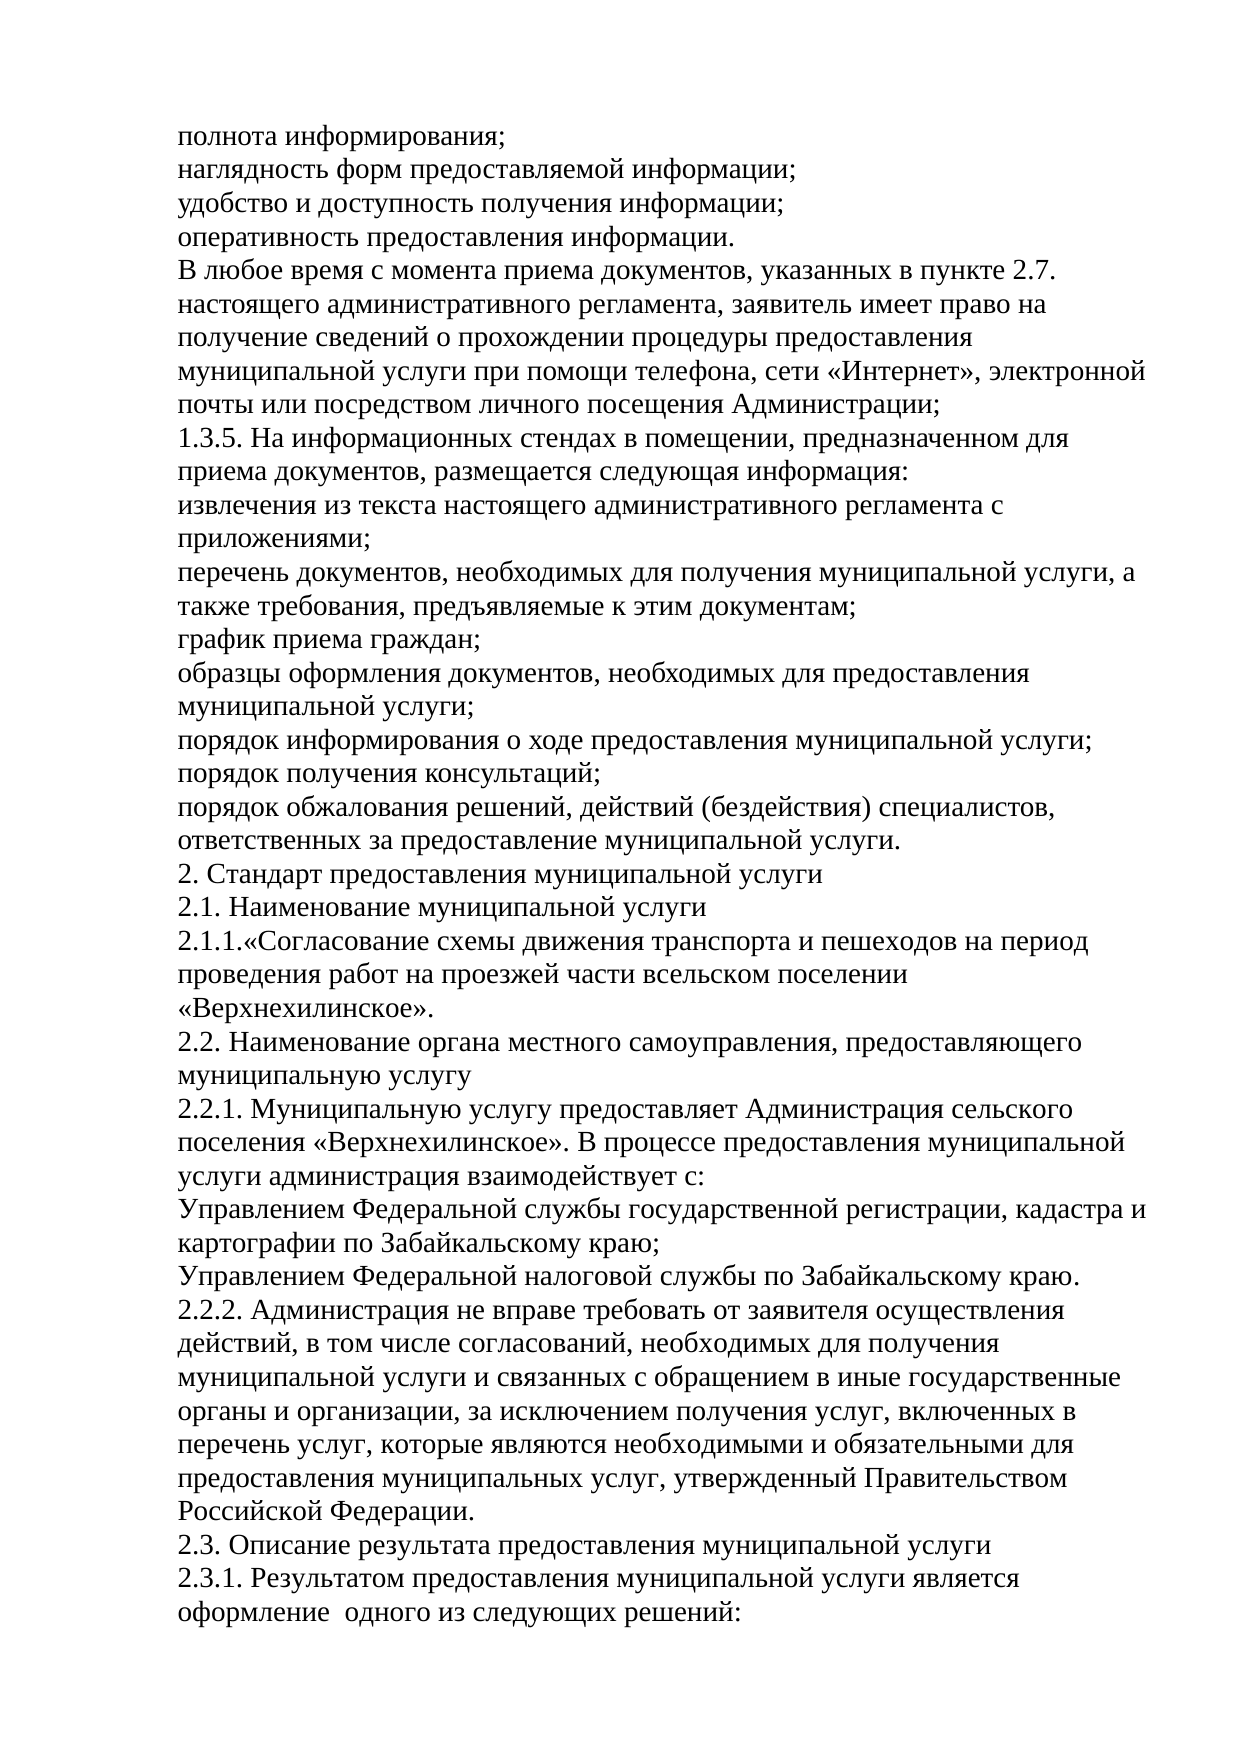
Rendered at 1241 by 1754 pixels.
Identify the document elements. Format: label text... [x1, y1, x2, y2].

text полнота информирования; [177, 118, 1152, 152]
text наглядность форм предоставляемой информации; [177, 152, 1152, 185]
text порядок получения консультаций; [177, 755, 1152, 789]
text образцы оформления документов, необходимых для предоставления муниципальной услуги; [177, 655, 1152, 722]
text 2.1.1.«Согласование схемы движения транспорта и пешеходов на период проведения работ на проезжей части всельском поселении «Верхнехилинское». [177, 923, 1152, 1024]
text Управлением Федеральной службы государственной регистрации, кадастра и картографии по Забайкальскому краю; [177, 1191, 1152, 1258]
text 2.2.2. Администрация не вправе требовать от заявителя осуществления действий, в том числе согласований, необходимых для получения муниципальной услуги и связанных с обращением в иные государственные органы и организации, за исключением получения услуг, включенных в перечень услуг, которые являются необходимыми и обязательными для предоставления муниципальных услуг, утвержденный Правительством Российской Федерации. [177, 1292, 1152, 1527]
text 2.2. Наименование органа местного самоуправления, предоставляющего муниципальную услугу [177, 1024, 1152, 1091]
text 2.2.1. Муниципальную услугу предоставляет Администрация сельского поселения «Верхнехилинское». В процессе предоставления муниципальной услуги администрация взаимодействует с: [177, 1091, 1152, 1191]
text 2.1. Наименование муниципальной услуги [177, 889, 1152, 923]
text 2.3.1. Результатом предоставления муниципальной услуги является оформление одного из следующих решений: [177, 1560, 1152, 1627]
text 2.3. Описание результата предоставления муниципальной услуги [177, 1527, 1152, 1560]
text 2. Стандарт предоставления муниципальной услуги [177, 856, 1152, 889]
text перечень документов, необходимых для получения муниципальной услуги, а также требования, предъявляемые к этим документам; [177, 554, 1152, 621]
text график приема граждан; [177, 621, 1152, 655]
text извлечения из текста настоящего административного регламента с приложениями; [177, 487, 1152, 554]
text порядок информирования о ходе предоставления муниципальной услуги; [177, 722, 1152, 755]
text В любое время с момента приема документов, указанных в пункте 2.7. настоящего административного регламента, заявитель имеет право на получение сведений о прохождении процедуры предоставления муниципальной услуги при помощи телефона, сети «Интернет», электронной почты или посредством личного посещения Администрации; [177, 252, 1152, 420]
text порядок обжалования решений, действий (бездействия) специалистов, ответственных за предоставление муниципальной услуги. [177, 789, 1152, 856]
text удобство и доступность получения информации; [177, 185, 1152, 219]
text оперативность предоставления информации. [177, 219, 1152, 252]
text 1.3.5. На информационных стендах в помещении, предназначенном для приема документов, размещается следующая информация: [177, 420, 1152, 487]
text Управлением Федеральной налоговой службы по Забайкальскому краю. [177, 1258, 1152, 1292]
